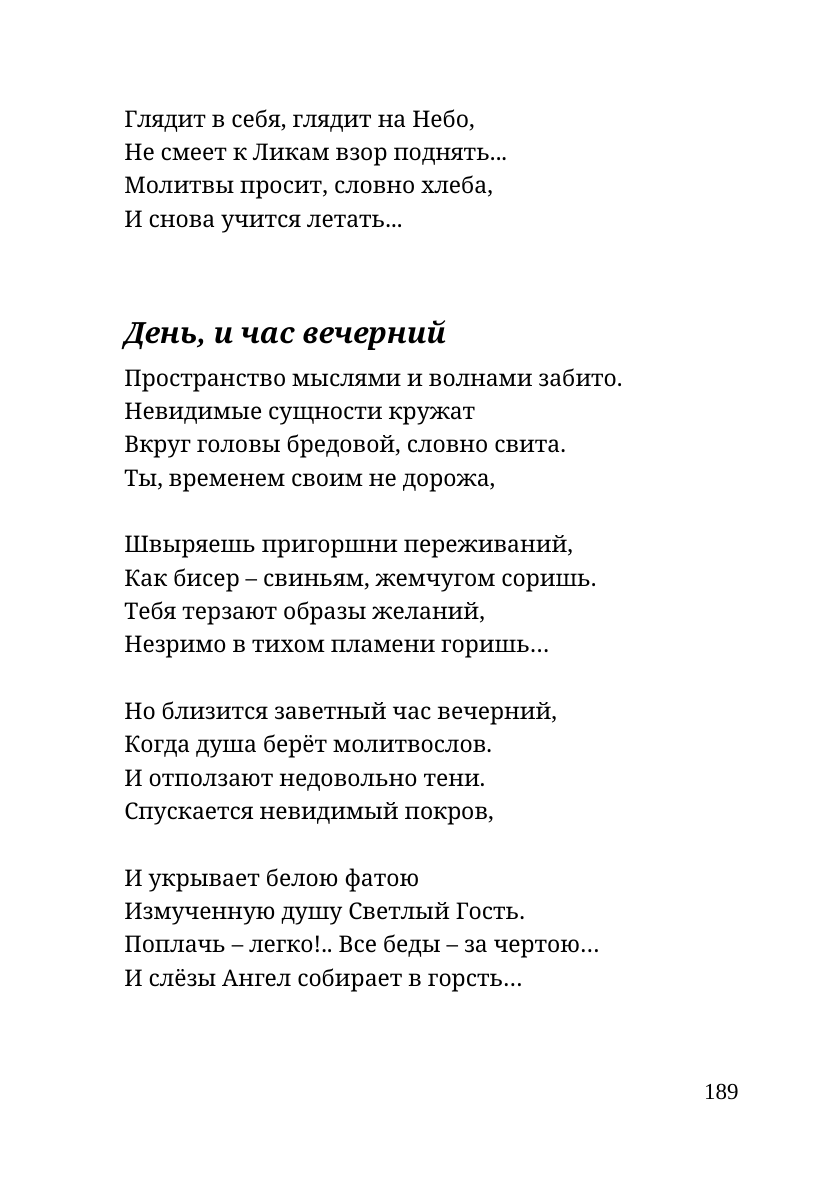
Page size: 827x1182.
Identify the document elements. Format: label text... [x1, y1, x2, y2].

text День, и час вечерний [124, 312, 738, 352]
text Швыряешь пригоршни переживаний, Как бисер – свиньям, жемчугом соришь. Тебя терзают образы желаний, Незримо в тихом пламени горишь… [124, 526, 738, 693]
text Пространство мыслями и волнами забито. Невидимые сущности кружат Вкруг головы бредовой, словно свита. Ты, временем своим не дорожа, [124, 359, 738, 526]
text Но близится заветный час вечерний, Когда душа берёт молитвослов. И отползают недовольно тени. Спускается невидимый покров, [124, 693, 738, 859]
text И укрывает белою фатою Измученную душу Светлый Гость. Поплачь – легко!.. Все беды – за чертою… И слёзы Ангел собирает в горсть… [124, 859, 738, 993]
